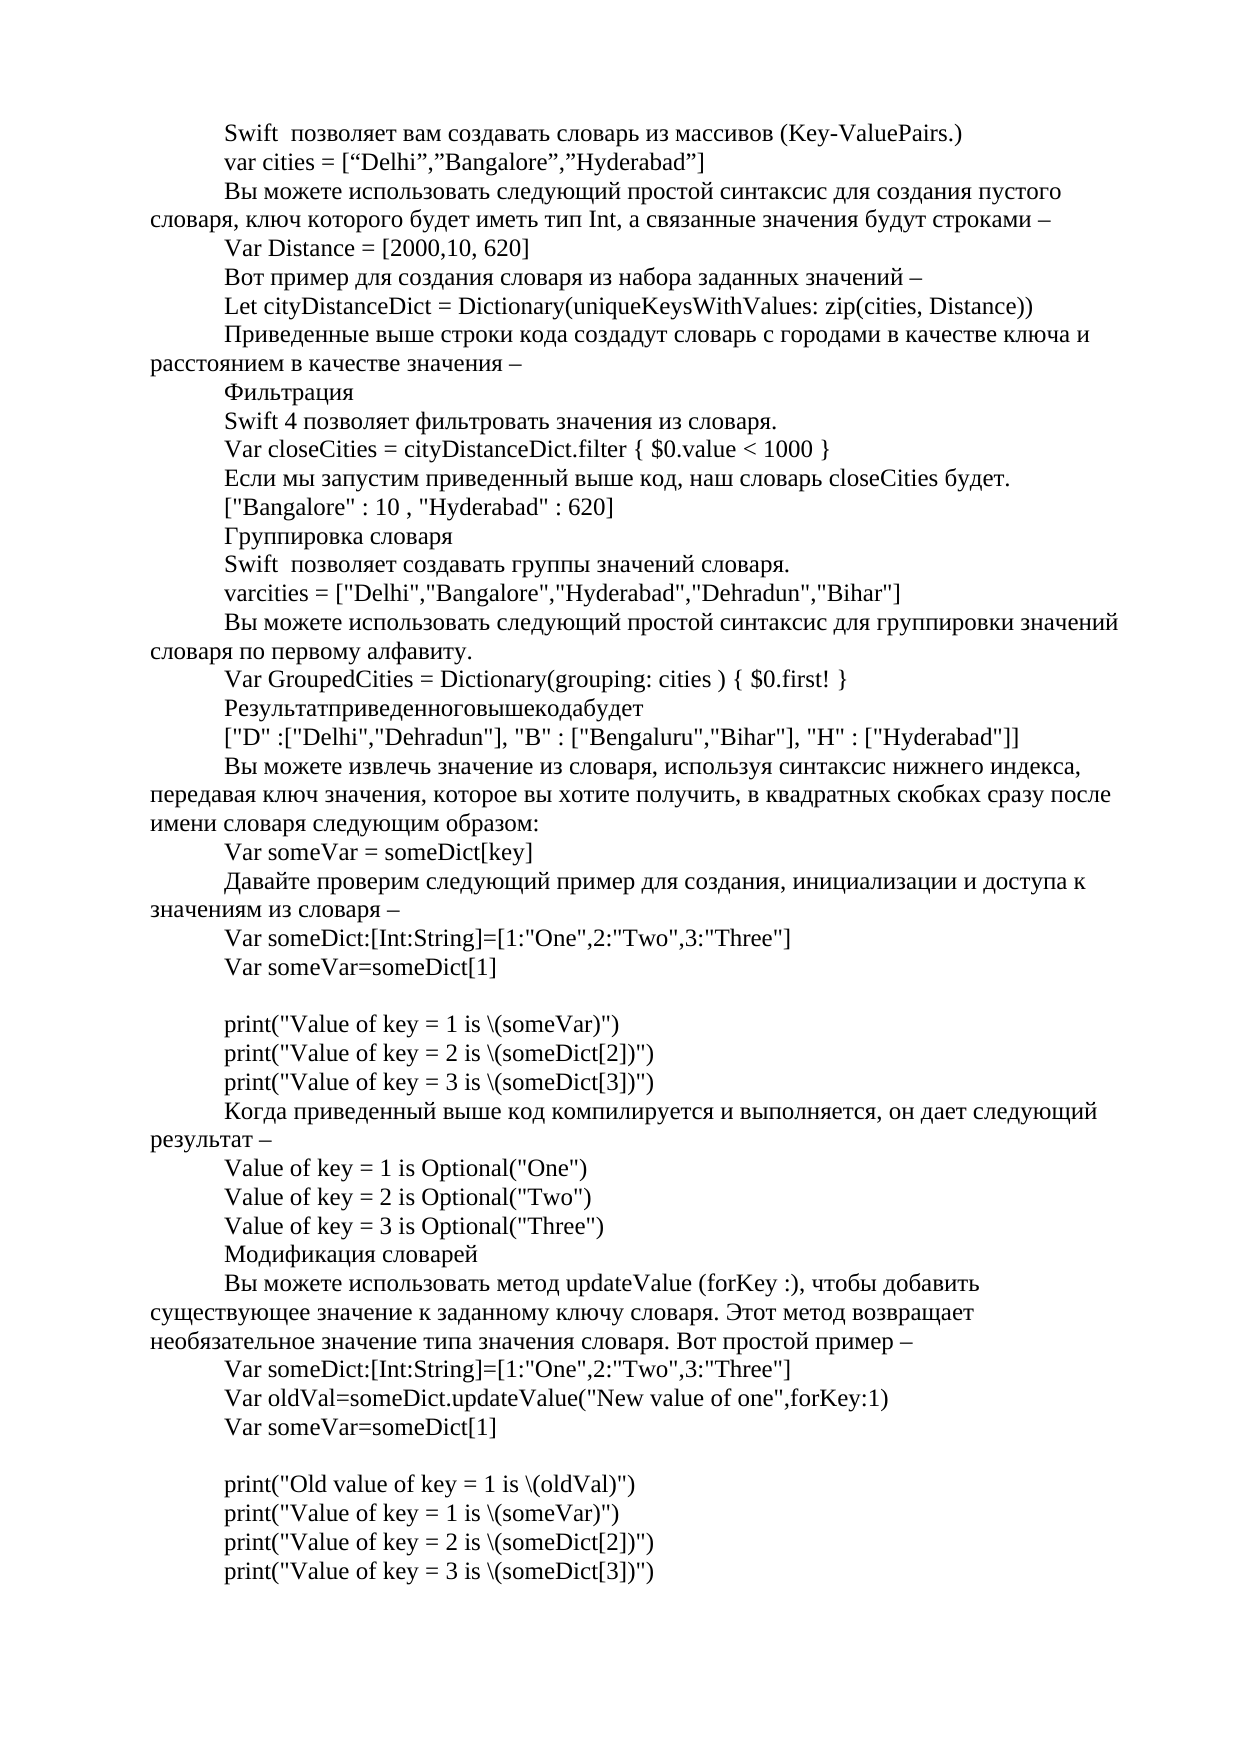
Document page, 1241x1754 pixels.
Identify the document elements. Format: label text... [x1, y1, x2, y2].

text print("Value of key = 1 is \(someVar)") [150, 1498, 1137, 1527]
text Value of key = 2 is Optional("Two") [150, 1182, 1137, 1211]
text ["D" :["Delhi","Dehradun"], "B" : ["Bengaluru","Bihar"], "H" : ["Hyderabad"]] [150, 722, 1137, 751]
text Swift 4 позволяет фильтровать значения из словаря. [150, 406, 1137, 434]
text Var oldVal=someDict.updateValue("New value of one",forKey:1) [150, 1383, 1137, 1412]
text Давайте проверим следующий пример для создания, инициализации и доступа к значениям из словаря – [150, 866, 1137, 923]
text print("Value of key = 3 is \(someDict[3])") [150, 1556, 1137, 1584]
text Value of key = 1 is Optional("One") [150, 1153, 1137, 1182]
text Вы можете использовать следующий простой синтаксис для группировки значений словаря по первому алфавиту. [150, 607, 1137, 664]
text Вы можете использовать метод updateValue (forKey :), чтобы добавить существующее значение к заданному ключу словаря. Этот метод возвращает необязательное значение типа значения словаря. Вот простой пример – [150, 1268, 1137, 1354]
text Var someVar=someDict[1] [150, 1412, 1137, 1441]
text Var someDict:[Int:String]=[1:"One",2:"Two",3:"Three"] [150, 1354, 1137, 1383]
text Swift позволяет вам создавать словарь из массивов (Key-ValuePairs.) [150, 118, 1137, 147]
text Var someVar=someDict[1] [150, 952, 1137, 981]
text Вот пример для создания словаря из набора заданных значений – [150, 262, 1137, 291]
text Если мы запустим приведенный выше код, наш словарь closeCities будет. [150, 463, 1137, 492]
text Группировка словаря [150, 521, 1137, 549]
text Когда приведенный выше код компилируется и выполняется, он дает следующий результат – [150, 1096, 1137, 1153]
text Let cityDistanceDict = Dictionary(uniqueKeysWithValues: zip(cities, Distance)) [150, 291, 1137, 319]
text varcities = ["Delhi","Bangalore","Hyderabad","Dehradun","Bihar"] [150, 578, 1137, 607]
text print("Value of key = 3 is \(someDict[3])") [150, 1067, 1137, 1096]
text Результатприведенноговышекодабудет [150, 693, 1137, 722]
text print("Value of key = 2 is \(someDict[2])") [150, 1527, 1137, 1556]
text Var closeCities = cityDistanceDict.filter { $0.value < 1000 } [150, 434, 1137, 463]
text Модификация словарей [150, 1239, 1137, 1268]
text Var someDict:[Int:String]=[1:"One",2:"Two",3:"Three"] [150, 923, 1137, 952]
text print("Value of key = 2 is \(someDict[2])") [150, 1038, 1137, 1067]
text Вы можете извлечь значение из словаря, используя синтаксис нижнего индекса, передавая ключ значения, которое вы хотите получить, в квадратных скобках сразу после имени словаря следующим образом: [150, 751, 1137, 837]
text print("Old value of key = 1 is \(oldVal)") [150, 1469, 1137, 1498]
text Фильтрация [150, 377, 1137, 406]
text Var GroupedCities = Dictionary(grouping: cities ) { $0.first! } [150, 664, 1137, 693]
text Value of key = 3 is Optional("Three") [150, 1211, 1137, 1239]
text print("Value of key = 1 is \(someVar)") [150, 1009, 1137, 1038]
text Приведенные выше строки кода создадут словарь с городами в качестве ключа и расстоянием в качестве значения – [150, 319, 1137, 377]
text Var someVar = someDict[key] [150, 837, 1137, 866]
text ["Bangalore" : 10 , "Hyderabad" : 620] [150, 492, 1137, 521]
text Swift позволяет создавать группы значений словаря. [150, 549, 1137, 578]
text var cities = [“Delhi”,”Bangalore”,”Hyderabad”] [150, 147, 1137, 176]
text Var Distance = [2000,10, 620] [150, 233, 1137, 262]
